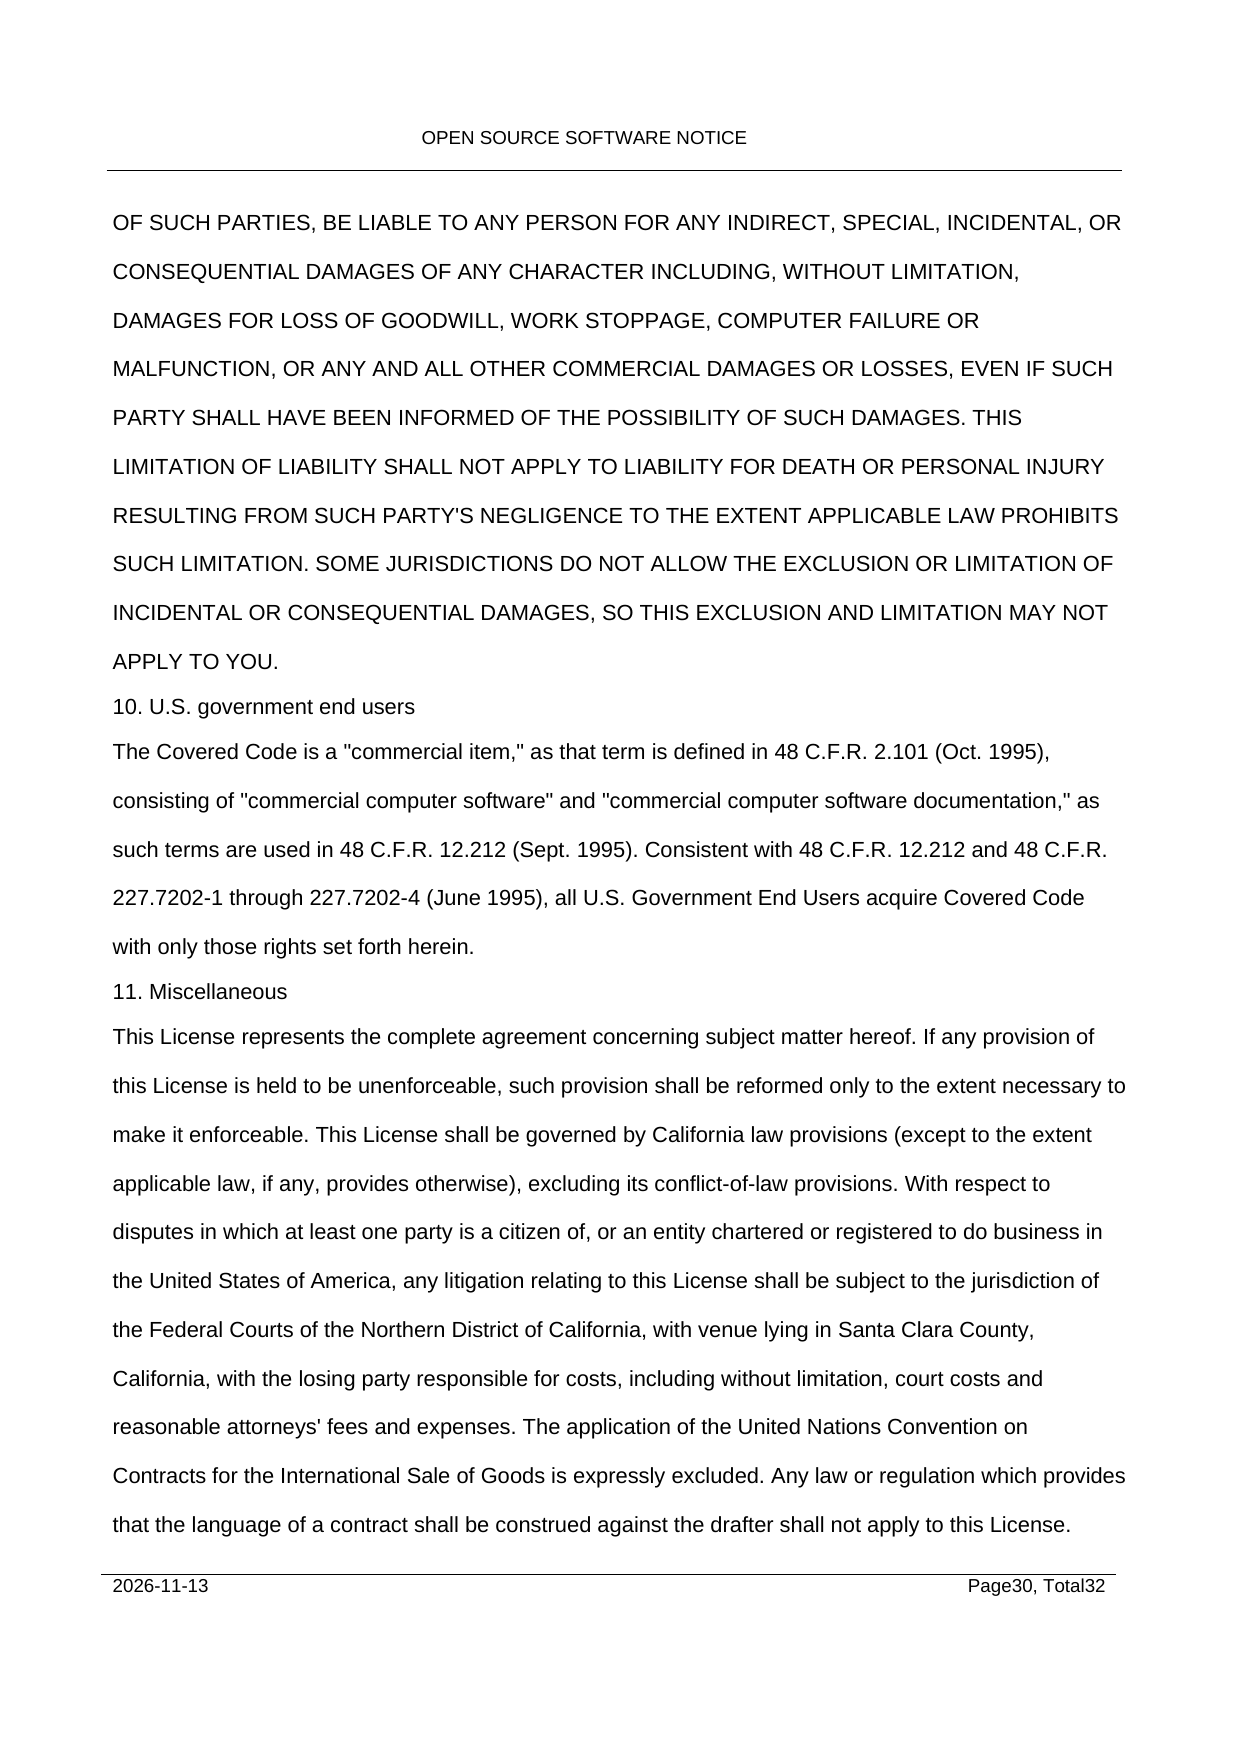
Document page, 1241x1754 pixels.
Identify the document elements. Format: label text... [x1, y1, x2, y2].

text The Covered Code is a "commercial item," as that term is defined in 48 C.F.R. 2.101 (Oct. 1995), consisting of "commercial computer software" and "commercial computer software documentation," as such terms are used in 48 C.F.R. 12.212 (Sept. 1995). Consistent with 48 C.F.R. 12.212 and 48 C.F.R. 227.7202-1 through 227.7202-4 (June 1995), all U.S. Government End Users acquire Covered Code with only those rights set forth herein. [112, 735, 1128, 963]
text 11. Miscellaneous [112, 975, 1128, 1008]
text This License represents the complete agreement concerning subject matter hereof. If any provision of this License is held to be unenforceable, such provision shall be reformed only to the extent necessary to make it enforceable. This License shall be governed by California law provisions (except to the extent applicable law, if any, provides otherwise), excluding its conflict-of-law provisions. With respect to disputes in which at least one party is a citizen of, or an entity chartered or registered to do business in the United States of America, any litigation relating to this License shall be subject to the jurisdiction of the Federal Courts of the Northern District of California, with venue lying in Santa Clara County, California, with the losing party responsible for costs, including without limitation, court costs and reasonable attorneys' fees and expenses. The application of the United Nations Convention on Contracts for the International Sale of Goods is expressly excluded. Any law or regulation which provides that the language of a contract shall be construed against the drafter shall not apply to this License. [112, 1021, 1128, 1541]
text 10. U.S. government end users [112, 690, 1128, 723]
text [112, 206, 1128, 678]
